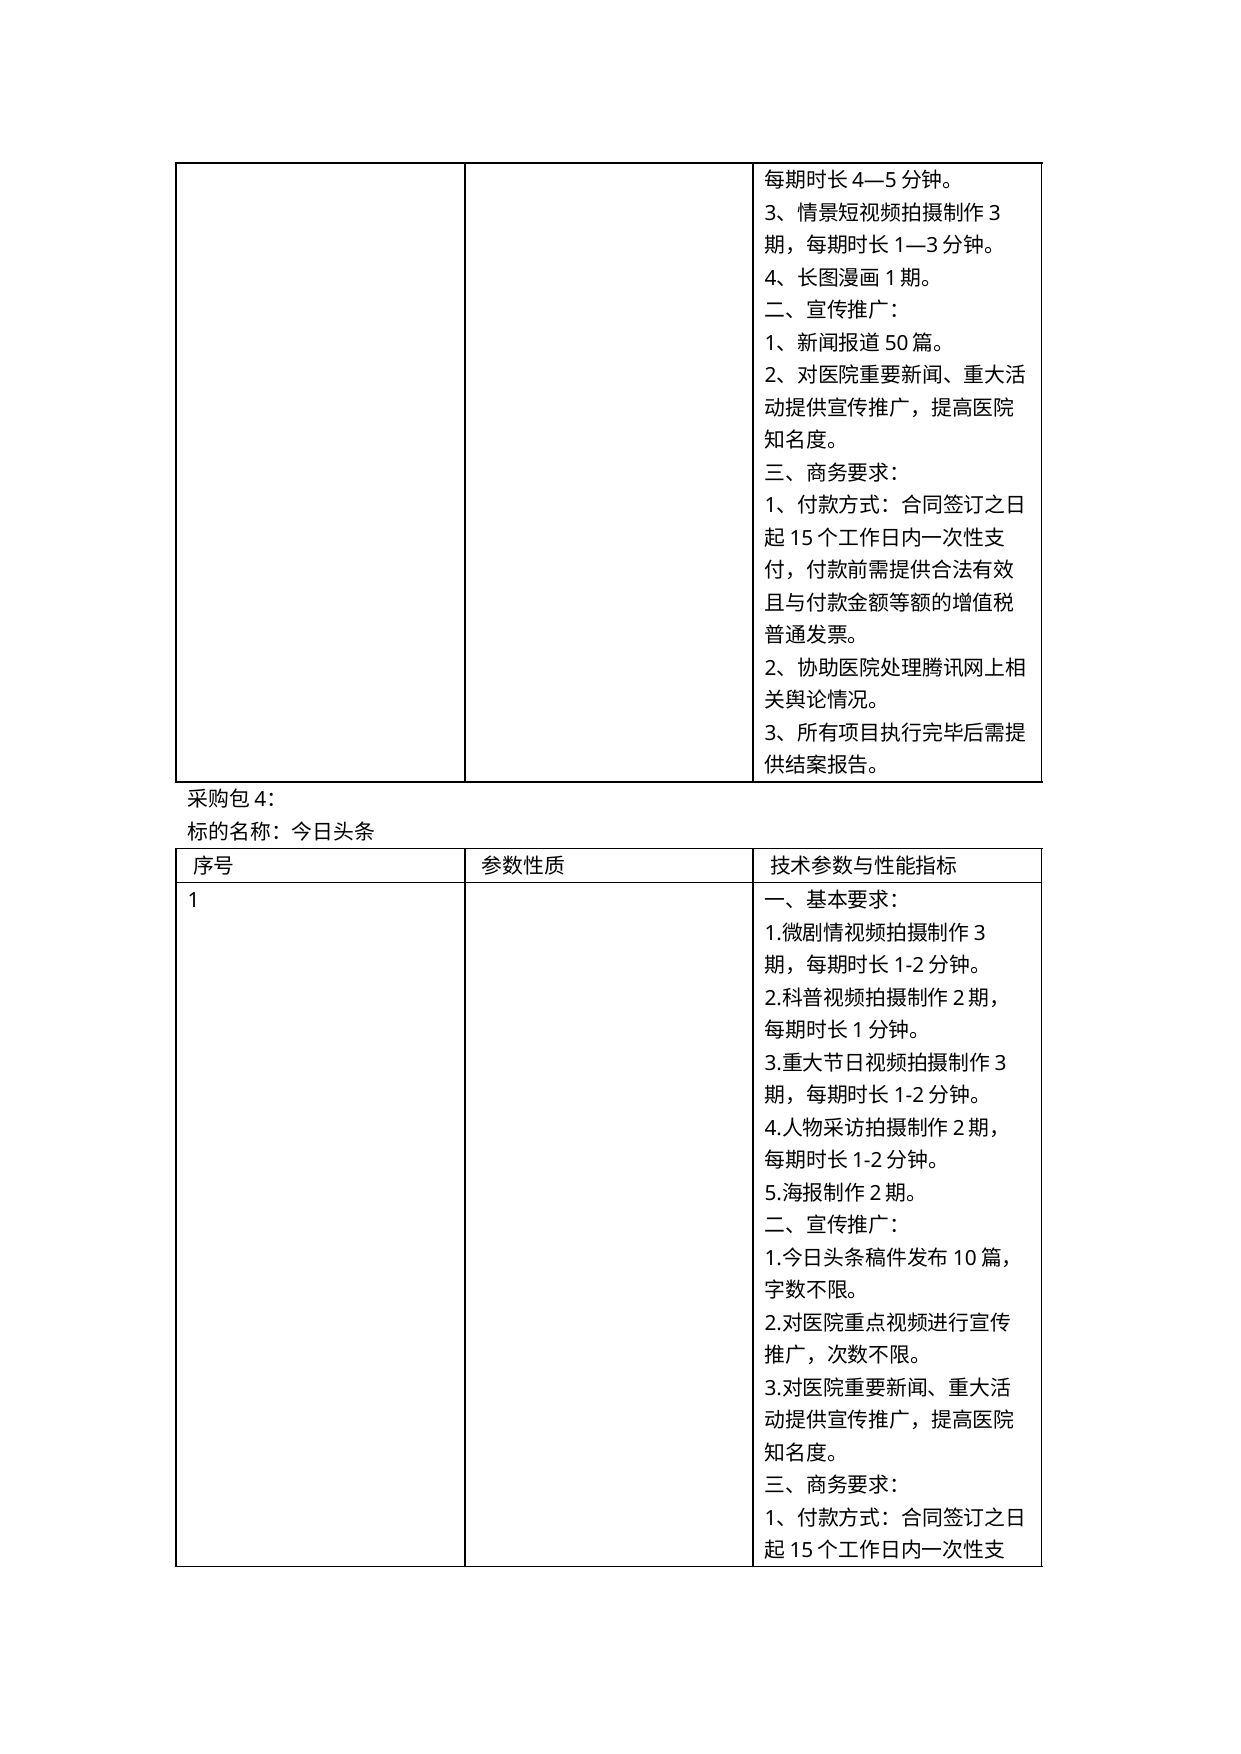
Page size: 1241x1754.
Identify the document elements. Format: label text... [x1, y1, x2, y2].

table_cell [754, 883, 1041, 1566]
table_cell [466, 164, 752, 781]
table_cell [466, 883, 752, 1566]
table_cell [754, 164, 1041, 781]
table_header 参数性质 [466, 849, 752, 882]
text 采购包4： [187, 783, 1053, 815]
table_cell 1 [177, 164, 464, 781]
table_header 技术参数与性能指标 [754, 849, 1041, 882]
table_cell 1 [177, 883, 464, 1566]
text 标的名称：今日头条 [187, 815, 1053, 848]
table_header 序号 [177, 849, 464, 882]
